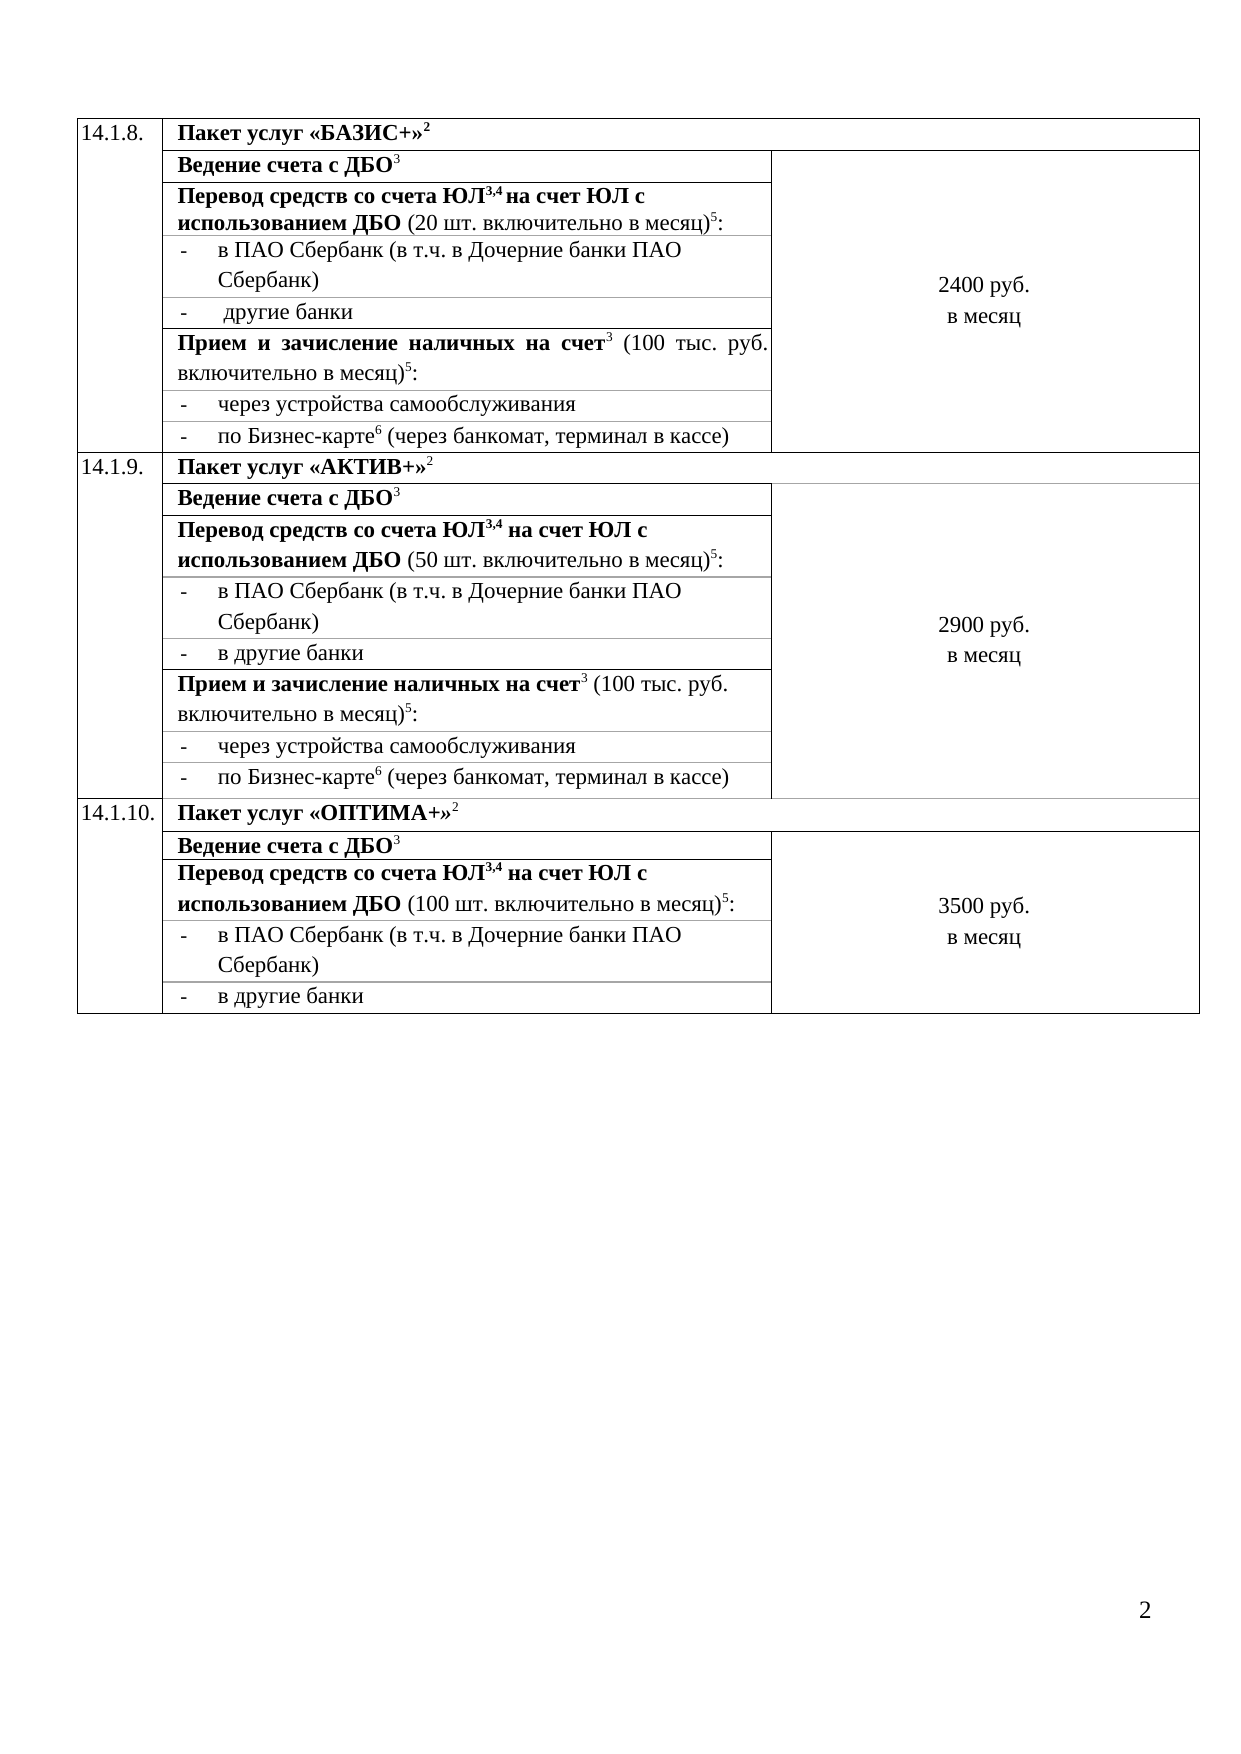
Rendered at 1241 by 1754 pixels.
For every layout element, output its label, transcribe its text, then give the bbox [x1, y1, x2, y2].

table_cell Перевод средств со счета ЮЛ3,4 на счет ЮЛ с использованием ДБО (50 шт. включительно в месяц)5: [163, 516, 771, 576]
table_cell 3500 руб. в месяц [772, 832, 1199, 1013]
table_cell 2400 руб. в месяц [772, 151, 1199, 452]
table_cell в ПАО Сбербанк (в т.ч. в Дочерние банки ПАО Сбербанк) [163, 236, 771, 297]
table_cell Ведение счета с ДБО3 [163, 484, 771, 515]
table_cell Перевод средств со счета ЮЛ3,4 на счет ЮЛ с использованием ДБО (100 шт. включительно в месяц)5: [163, 860, 771, 920]
table_cell 14.1.9. [78, 453, 162, 798]
table_cell Перевод средств со счета ЮЛ3,4 на счет ЮЛ с использованием ДБО (20 шт. включительно в месяц)5: [163, 183, 771, 235]
table_cell через устройства самообслуживания [163, 732, 771, 762]
table_cell в другие банки [163, 983, 771, 1013]
table_cell Пакет услуг «ОПТИМА+»2 [163, 799, 1199, 831]
table_cell 2900 руб. в месяц [772, 484, 1199, 798]
table_cell Ведение счета с ДБО3 [163, 151, 771, 182]
table_cell Прием и зачисление наличных на счет3 (100 тыс. руб. включительно в месяц)5: [163, 329, 771, 389]
table_cell Пакет услуг «АКТИВ+»2 [163, 453, 1199, 483]
table_cell 14.1.10. [78, 799, 162, 1013]
table_cell другие банки [163, 298, 771, 328]
table_cell Прием и зачисление наличных на счет3 (100 тыс. руб. включительно в месяц)5: [163, 670, 771, 731]
table_cell через устройства самообслуживания [163, 391, 771, 421]
table_header 14.1.8. [78, 119, 162, 452]
table_cell по Бизнес-карте6 (через банкомат, терминал в кассе) [163, 422, 771, 452]
table_cell в ПАО Сбербанк (в т.ч. в Дочерние банки ПАО Сбербанк) [163, 921, 771, 981]
table_cell Ведение счета с ДБО3 [163, 832, 771, 858]
table_cell в другие банки [163, 639, 771, 669]
table_cell в ПАО Сбербанк (в т.ч. в Дочерние банки ПАО Сбербанк) [163, 578, 771, 638]
table_cell по Бизнес-карте6 (через банкомат, терминал в кассе) [163, 763, 771, 798]
table_header Пакет услуг «БАЗИС+»2 [163, 119, 1199, 150]
